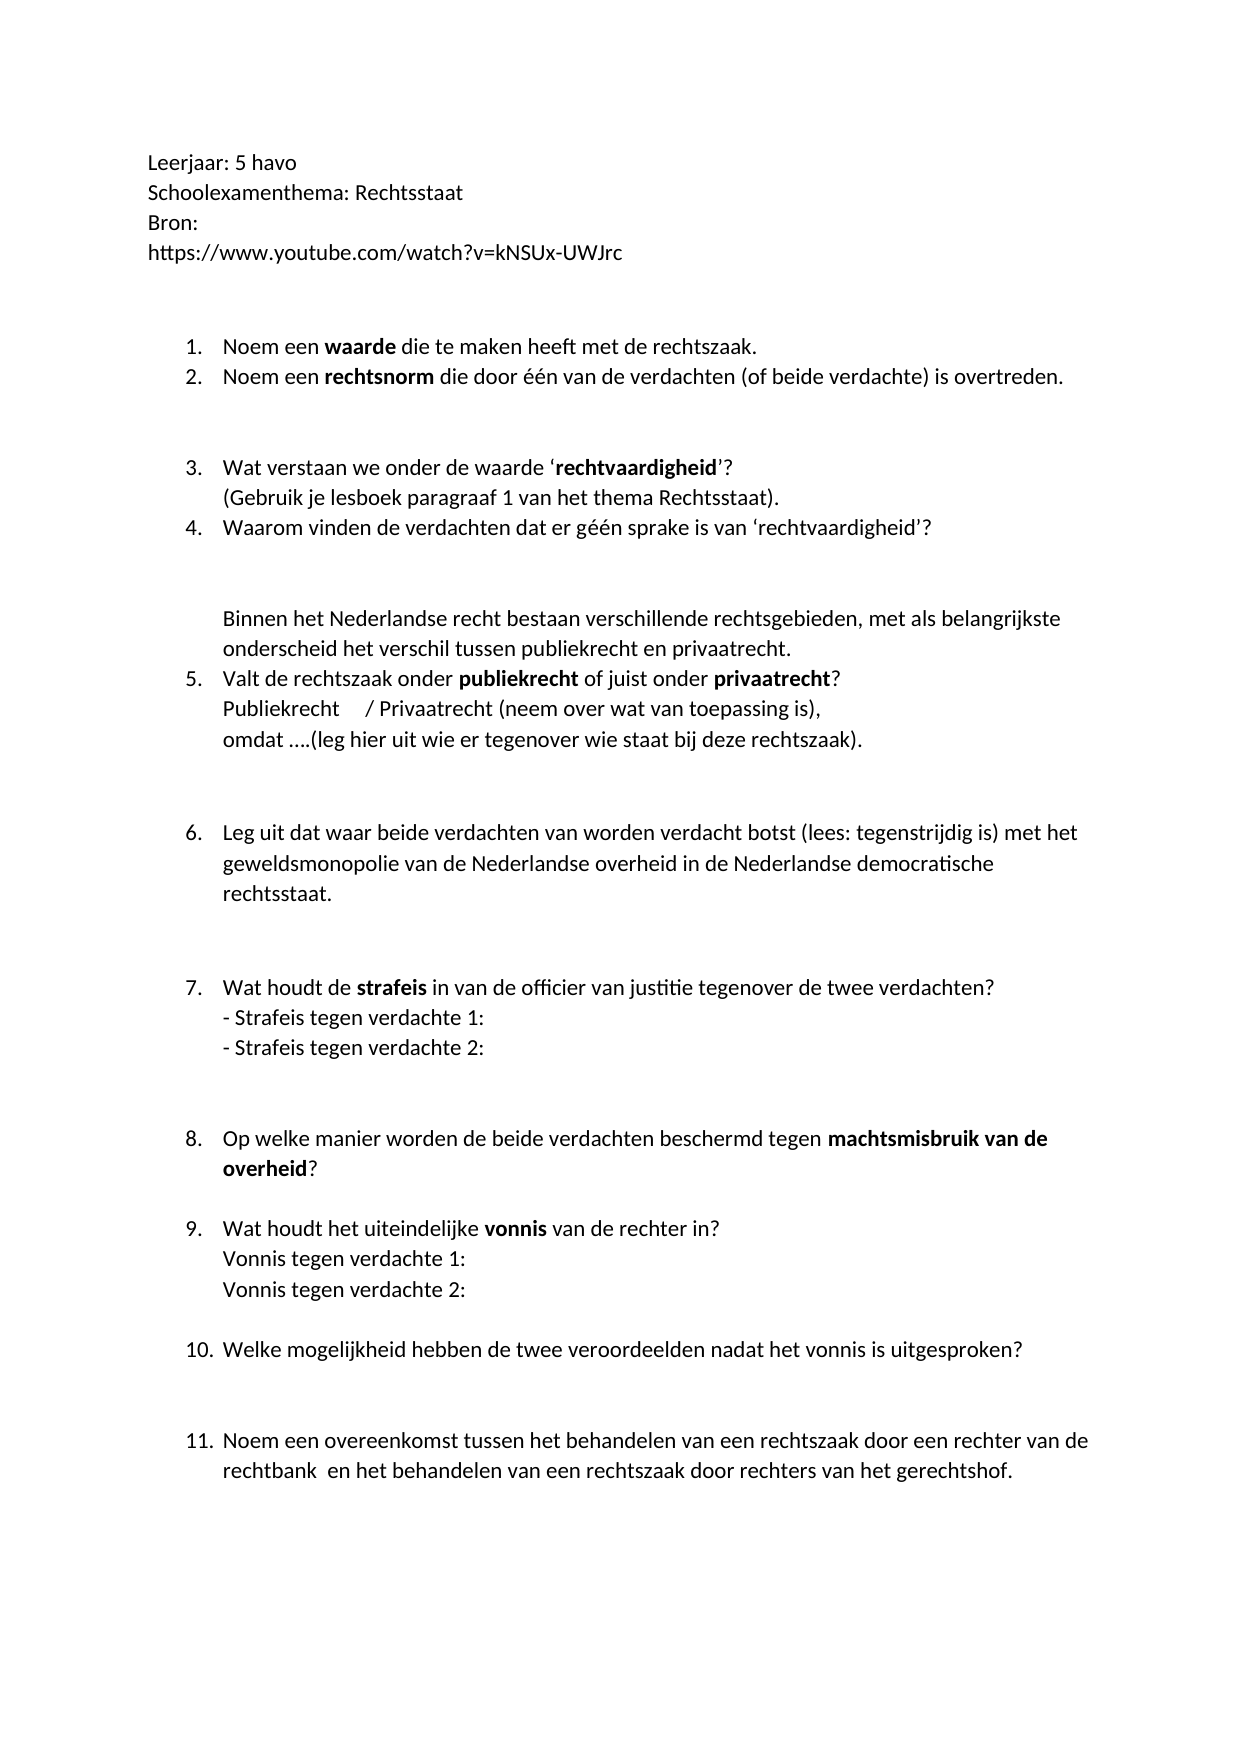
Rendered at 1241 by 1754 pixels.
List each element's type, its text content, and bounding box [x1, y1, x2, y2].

list Binnen het Nederlandse recht bestaan verschillende rechtsgebieden, met als belangrijkste onderscheid het verschil tussen publiekrecht en privaatrecht. [223, 604, 1093, 662]
list Noem een rechtsnorm die door één van de verdachten (of beide verdachte) is overtreden. [185, 362, 1093, 390]
list Welke mogelijkheid hebben de twee veroordeelden nadat het vonnis is uitgesproken? [185, 1335, 1093, 1393]
list Op welke manier worden de beide verdachten beschermd tegen machtsmisbruik van de overheid? [185, 1124, 1093, 1182]
list Wat houdt het uiteindelijke vonnis van de rechter in? Vonnis tegen verdachte 1: Vonnis tegen verdachte 2: [185, 1214, 1093, 1303]
list Leg uit dat waar beide verdachten van worden verdacht botst (lees: tegenstrijdig is) met het geweldsmonopolie van de Nederlandse overheid in de Nederlandse democratische rechtsstaat. [185, 818, 1093, 907]
list omdat ….(leg hier uit wie er tegenover wie staat bij deze rechtszaak). [223, 725, 1093, 753]
list Noem een overeenkomst tussen het behandelen van een rechtszaak door een rechter van de rechtbank en het behandelen van een rechtszaak door rechters van het gerechtshof. [185, 1426, 1093, 1484]
list Valt de rechtszaak onder publiekrecht of juist onder privaatrecht? Publiekrecht / Privaatrecht (neem over wat van toepassing is), [185, 664, 1093, 722]
list Noem een waarde die te maken heeft met de rechtszaak. [185, 332, 1093, 360]
list Wat verstaan we onder de waarde ‘rechtvaardigheid’? (Gebruik je lesboek paragraaf 1 van het thema Rechtsstaat). [185, 453, 1093, 511]
list Waarom vinden de verdachten dat er géén sprake is van ‘rechtvaardigheid’? [185, 513, 1093, 541]
text Leerjaar: 5 havo Schoolexamenthema: Rechtsstaat Bron: https://www.youtube.com/watch?v=kNSUx-UWJrc [148, 148, 1093, 266]
list Wat houdt de strafeis in van de officier van justitie tegenover de twee verdachten? - Strafeis tegen verdachte 1: - Strafeis tegen verdachte 2: [185, 973, 1093, 1061]
